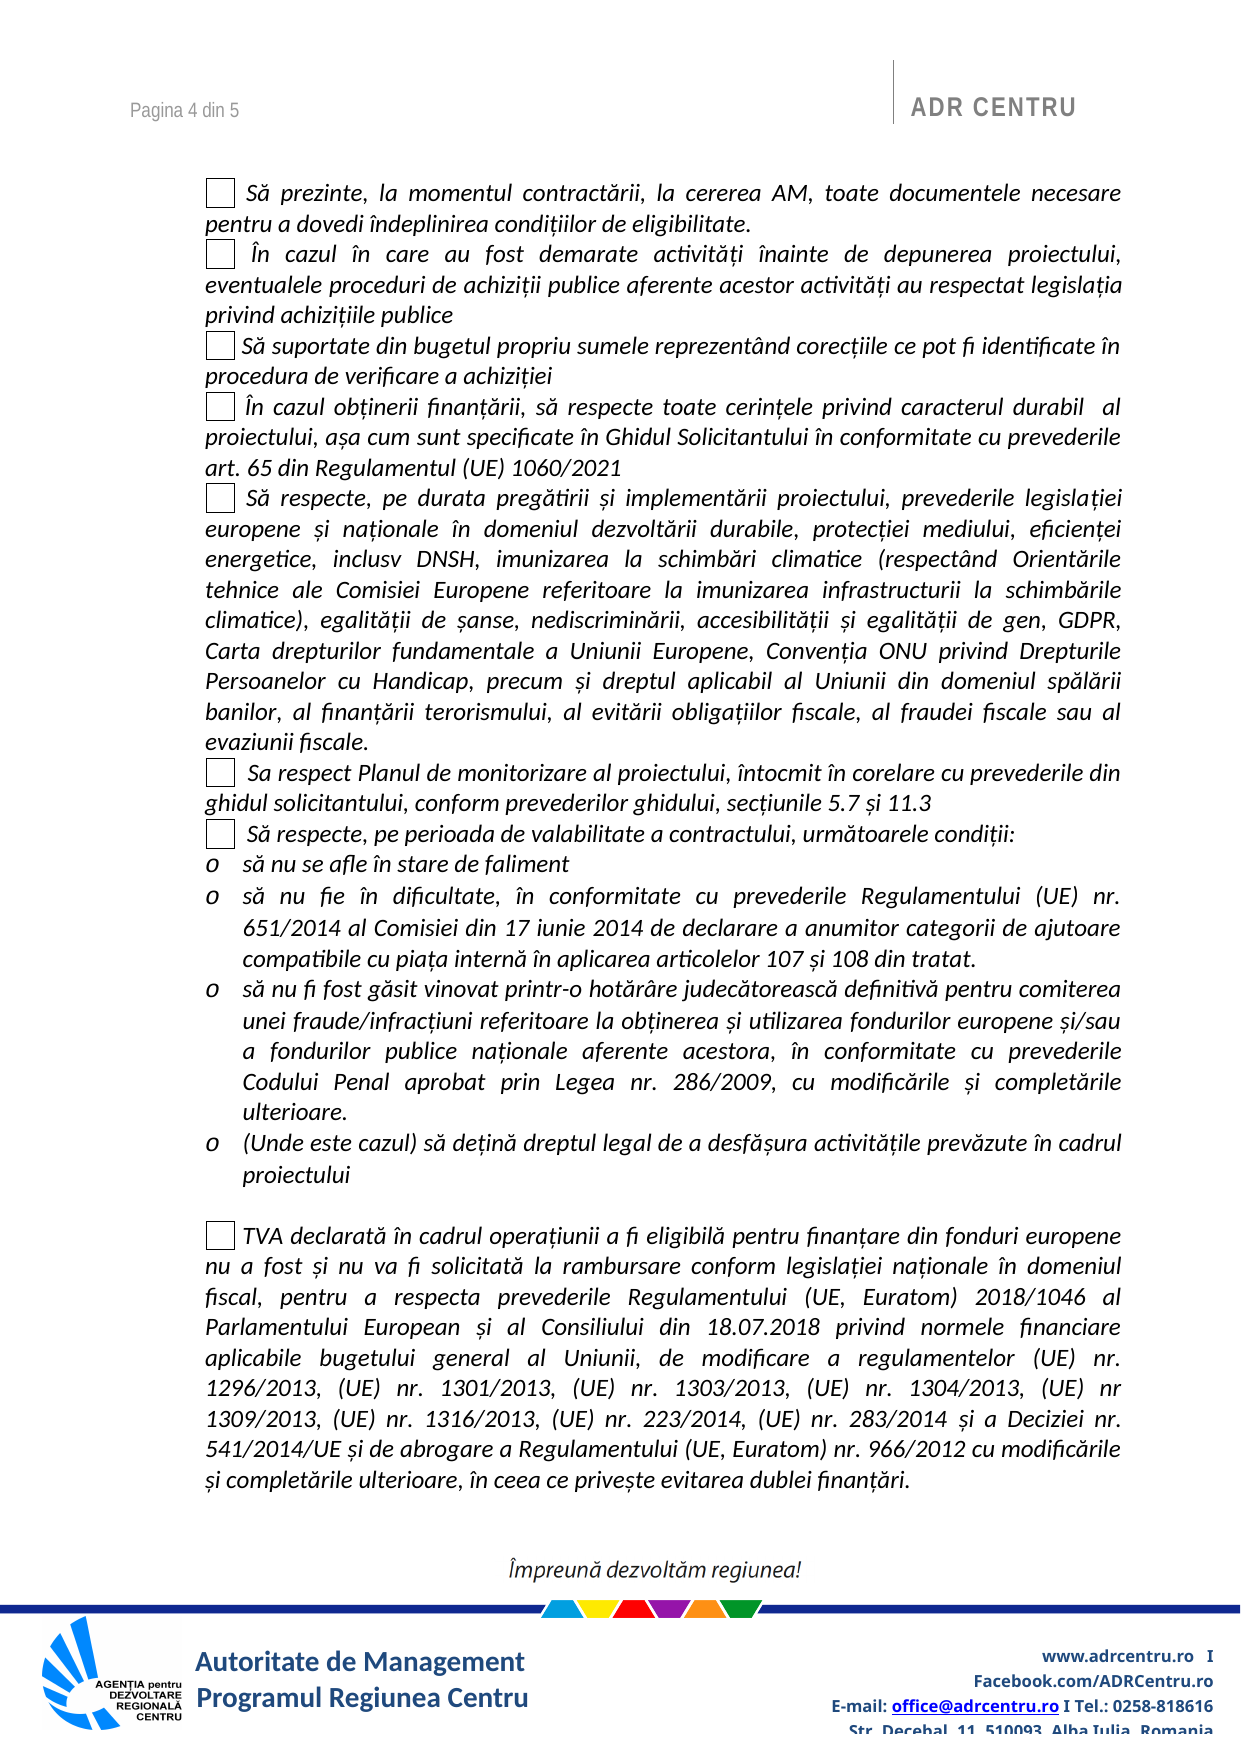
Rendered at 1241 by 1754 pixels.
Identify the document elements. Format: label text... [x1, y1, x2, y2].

list să nu fie în dificultate, în conformitate cu prevederile Regulamentului (UE) nr. 651/2014 al Comisiei din 17 iunie 2014 de declarare a anumitor categorii de ajutoare compatibile cu piața internă în aplicarea articolelor 107 și 108 din tratat. [205, 880, 1125, 973]
picture [495, 1556, 814, 1583]
text Sa respect Planul de monitorizare al proiectului, întocmit în corelare cu prevederile din ghidul solicitantului, conform prevederilor ghidului, secțiunile 5.7 și 11.3 [205, 757, 1125, 818]
picture [574, 1600, 1241, 1618]
text Să prezinte, la momentul contractării, la cererea AM, toate documentele necesare pentru a dovedi îndeplinirea condițiilor de eligibilitate. [205, 177, 1125, 238]
text În cazul obținerii finanțării, să respecte toate cerințele privind caracterul durabil al proiectului, așa cum sunt specificate în Ghidul Solicitantului în conformitate cu prevederile art. 65 din Regulamentul (UE) 1060/2021 [205, 391, 1125, 482]
text Să respecte, pe durata pregătirii şi implementării proiectului, prevederile legislaţiei europene şi naţionale în domeniul dezvoltării durabile, protecției mediului, eficienței energetice, inclusv DNSH, imunizarea la schimbări climatice (respectând Orientările tehnice ale Comisiei Europene referitoare la imunizarea infrastructurii la schimbările climatice), egalităţii de şanse, nediscriminării, accesibilității și egalităţii de gen, GDPR, Carta drepturilor fundamentale a Uniunii Europene, Convenția ONU privind Drepturile Persoanelor cu Handicap, precum și dreptul aplicabil al Uniunii din domeniul spălării banilor, al finanțării terorismului, al evitării obligațiilor fiscale, al fraudei fiscale sau al evaziunii fiscale. [205, 482, 1125, 757]
text Să suportate din bugetul propriu sumele reprezentând corecțiile ce pot fi identificate în procedura de verificare a achiziției [205, 330, 1125, 391]
picture [0, 1600, 550, 1730]
list (Unde este cazul) să dețină dreptul legal de a desfășura activitățile prevăzute în cadrul proiectului [205, 1127, 1125, 1189]
list să nu fi fost găsit vinovat printr-o hotărâre judecătorească definitivă pentru comiterea unei fraude/infracțiuni referitoare la obținerea şi utilizarea fondurilor europene şi/sau a fondurilor publice naționale aferente acestora, în conformitate cu prevederile Codului Penal aprobat prin Legea nr. 286/2009, cu modificările şi completările ulterioare. [205, 973, 1125, 1127]
list să nu se afle în stare de faliment [205, 849, 1125, 880]
text TVA declarată în cadrul operațiunii a fi eligibilă pentru finanțare din fonduri europene nu a fost și nu va fi solicitată la rambursare conform legislației naționale în domeniul fiscal, pentru a respecta prevederile Regulamentului (UE, Euratom) 2018/1046 al Parlamentului European și al Consiliului din 18.07.2018 privind normele financiare aplicabile bugetului general al Uniunii, de modificare a regulamentelor (UE) nr. 1296/2013, (UE) nr. 1301/2013, (UE) nr. 1303/2013, (UE) nr. 1304/2013, (UE) nr 1309/2013, (UE) nr. 1316/2013, (UE) nr. 223/2014, (UE) nr. 283/2014 și a Deciziei nr. 541/2014/UE și de abrogare a Regulamentului (UE, Euratom) nr. 966/2012 cu modificările și completările ulterioare, în ceea ce privește evitarea dublei finanțări. [205, 1220, 1125, 1494]
text Să respecte, pe perioada de valabilitate a contractului, următoarele condiții: [205, 818, 1125, 849]
text În cazul în care au fost demarate activităţi înainte de depunerea proiectului, eventualele proceduri de achiziţii publice aferente acestor activităţi au respectat legislaţia privind achiziţiile publice [205, 238, 1125, 330]
